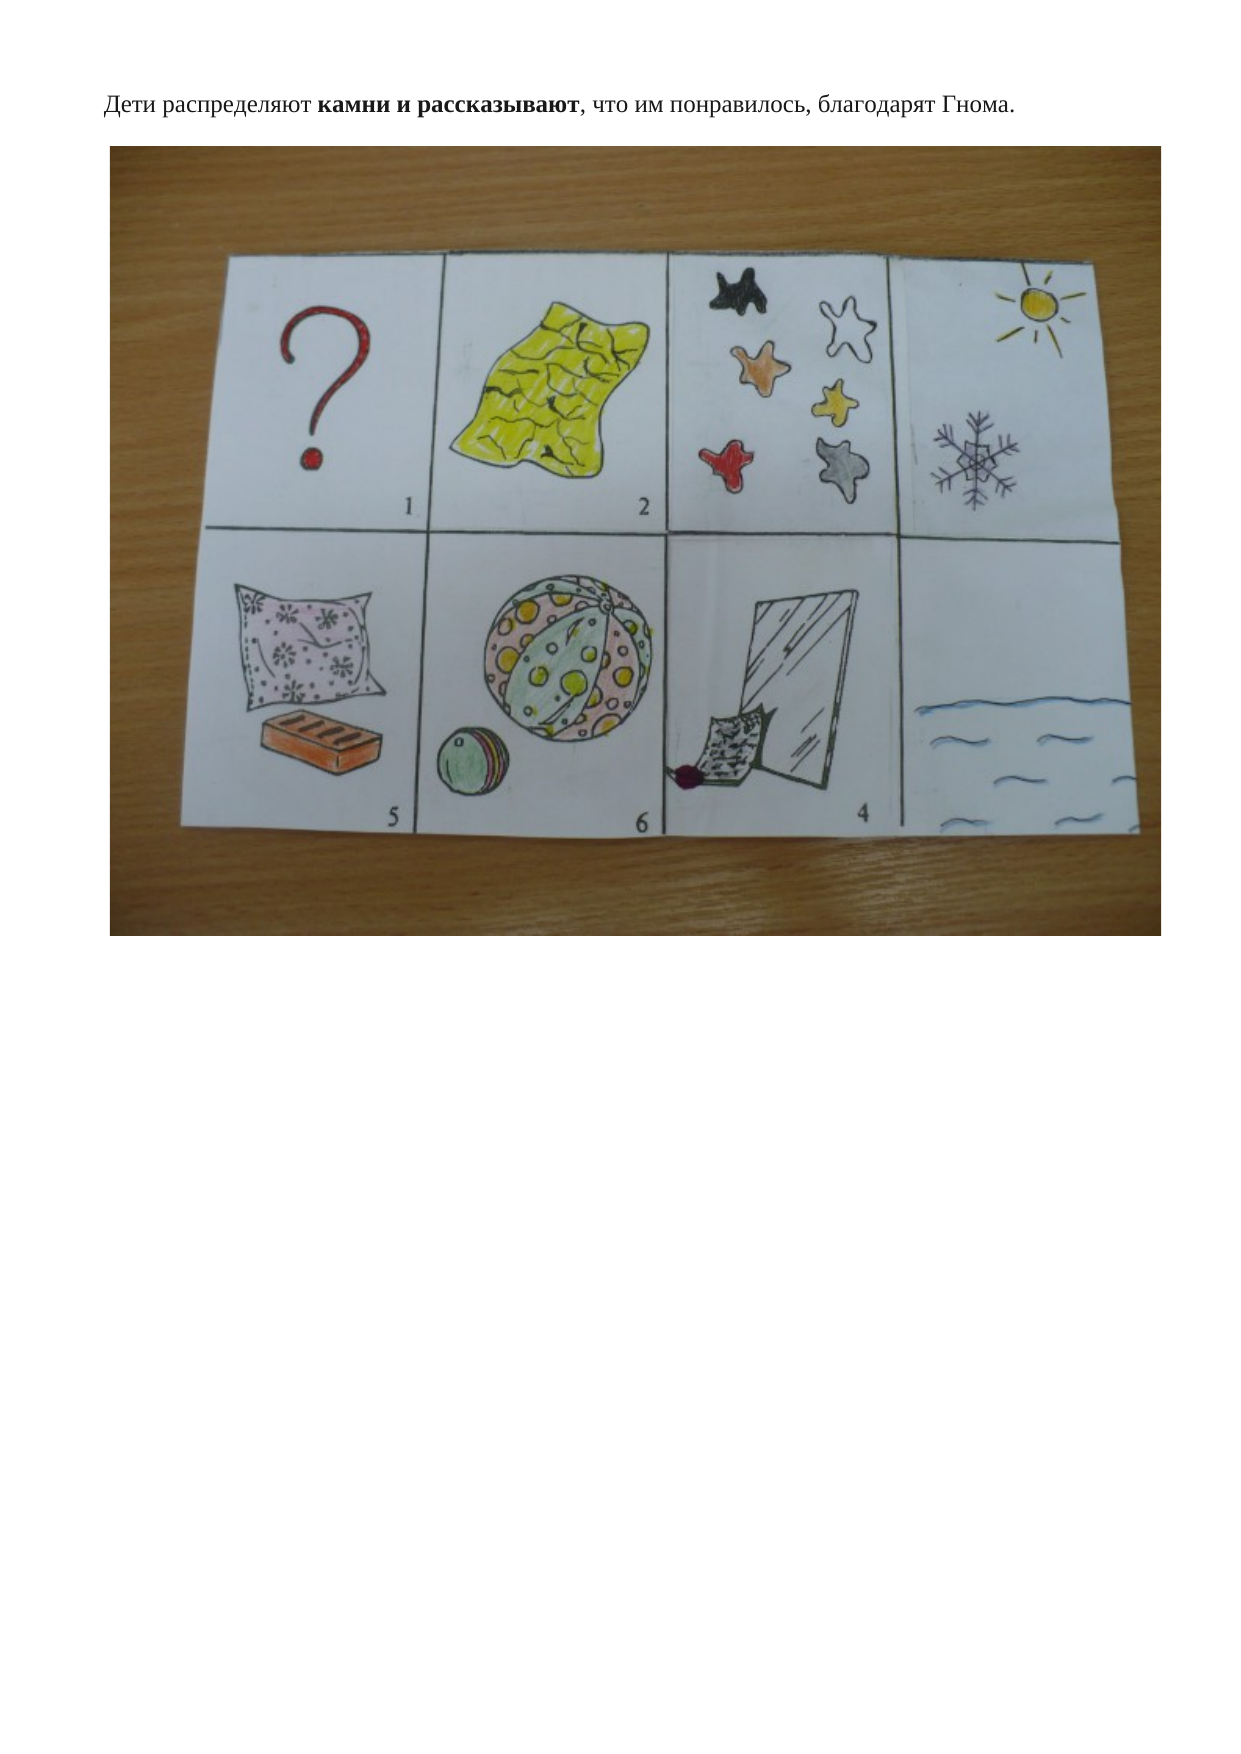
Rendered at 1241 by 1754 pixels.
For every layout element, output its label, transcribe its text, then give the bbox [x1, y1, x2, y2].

picture [109, 146, 1162, 936]
text Дети распределяют камни и рассказывают, что им понравилось, благодарят Гнома. [103, 89, 1181, 117]
